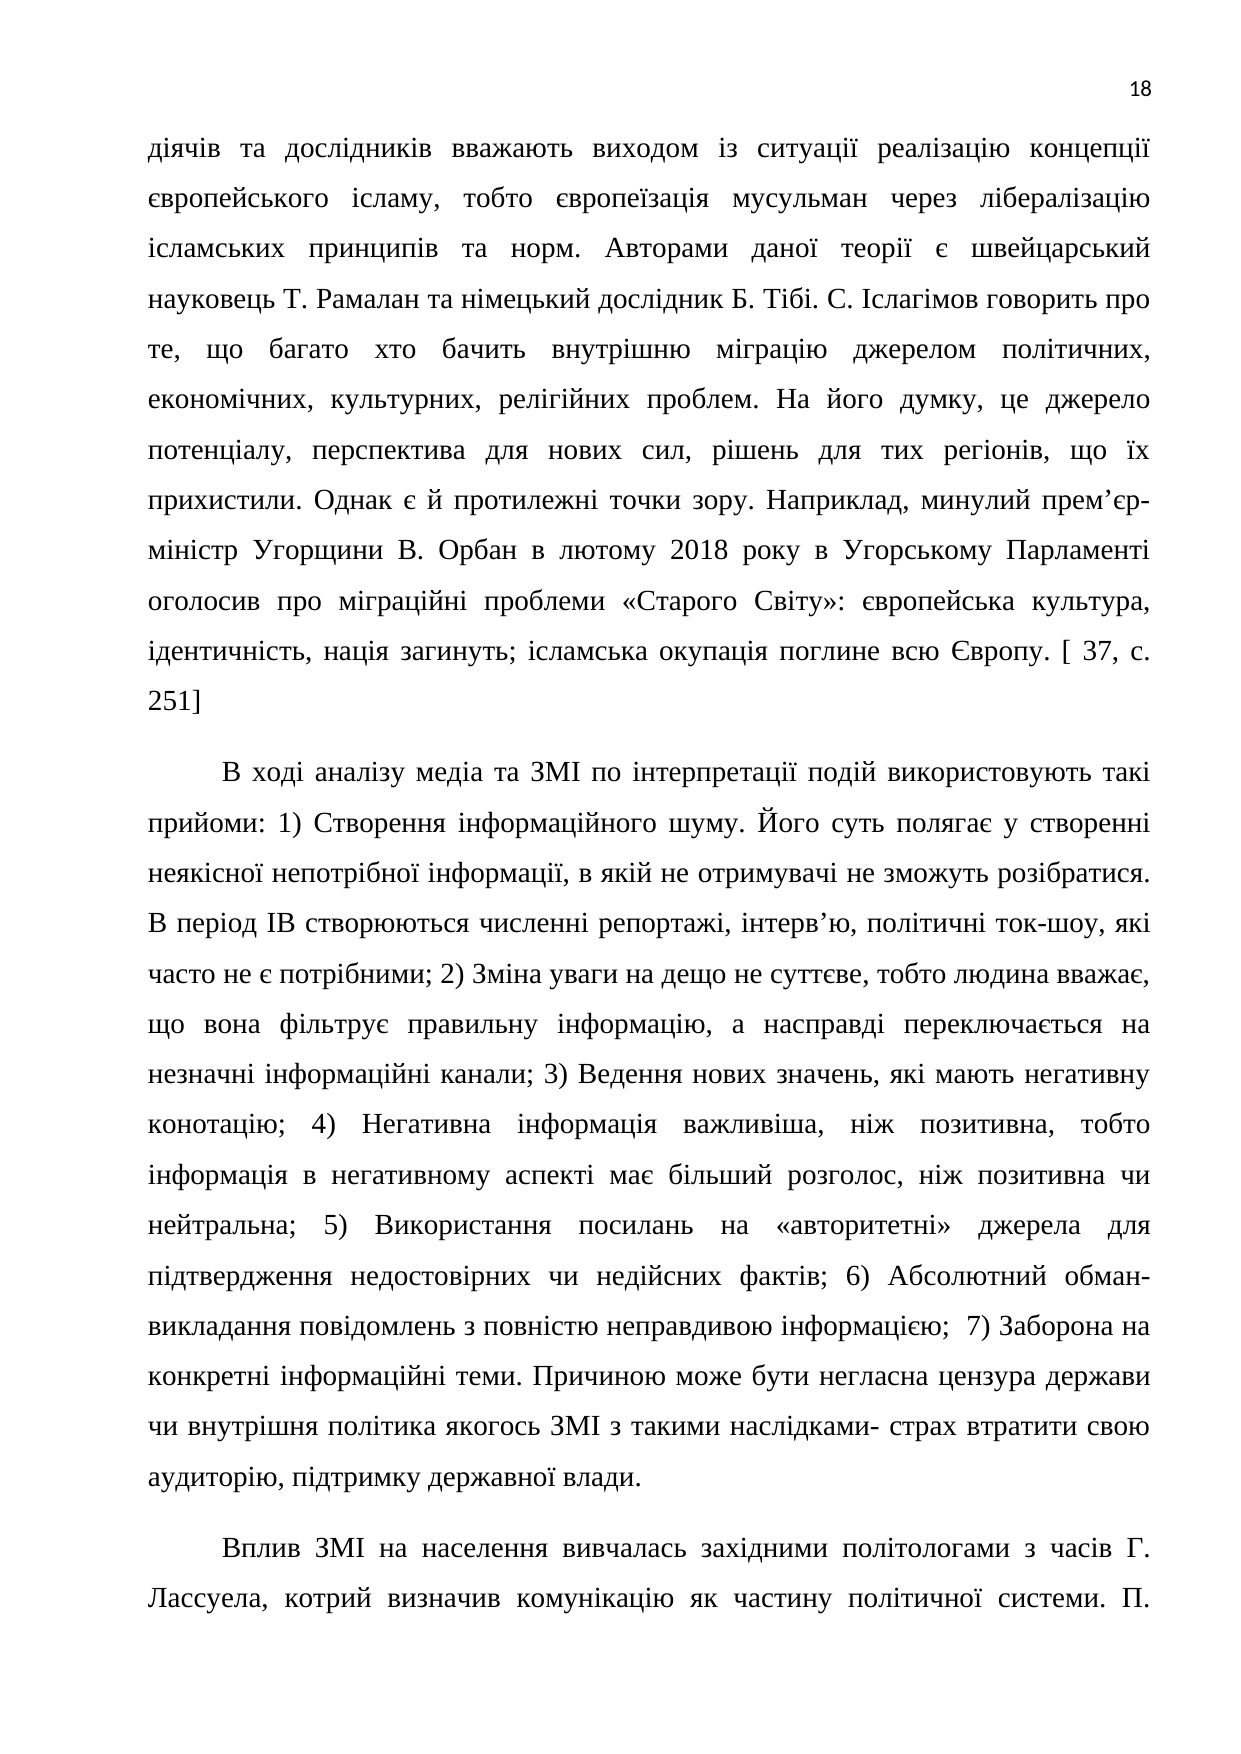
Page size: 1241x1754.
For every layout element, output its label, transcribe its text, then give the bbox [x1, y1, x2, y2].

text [148, 1530, 1152, 1614]
text В ході аналізу медіа та ЗМІ по інтерпретації подій використовують такі прийоми: 1) Створення інформаційного шуму. Його суть полягає у створенні неякісної непотрібної інформації, в якій не отримувачі не зможуть розібратися. В період ІВ створюються численні репортажі, інтерв’ю, політичні ток-шоу, які часто не є потрібними; 2) Зміна уваги на дещо не суттєве, тобто людина вважає, що вона фільтрує правильну інформацію, а насправді переключається на незначні інформаційні канали; 3) Ведення нових значень, які мають негативну конотацію; 4) Негативна інформація важливіша, ніж позитивна, тобто інформація в негативному аспекті має більший розголос, ніж позитивна чи нейтральна; 5) Використання посилань на «авторитетні» джерела для підтвердження недостовірних чи недійсних фактів; 6) Абсолютний обман- викладання повідомлень з повністю неправдивою інформацією; 7) Заборона на конкретні інформаційні теми. Причиною може бути негласна цензура держави чи внутрішня політика якогось ЗМІ з такими наслідками- страх втратити свою аудиторію, підтримку державної влади. [148, 754, 1152, 1492]
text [148, 130, 1152, 717]
